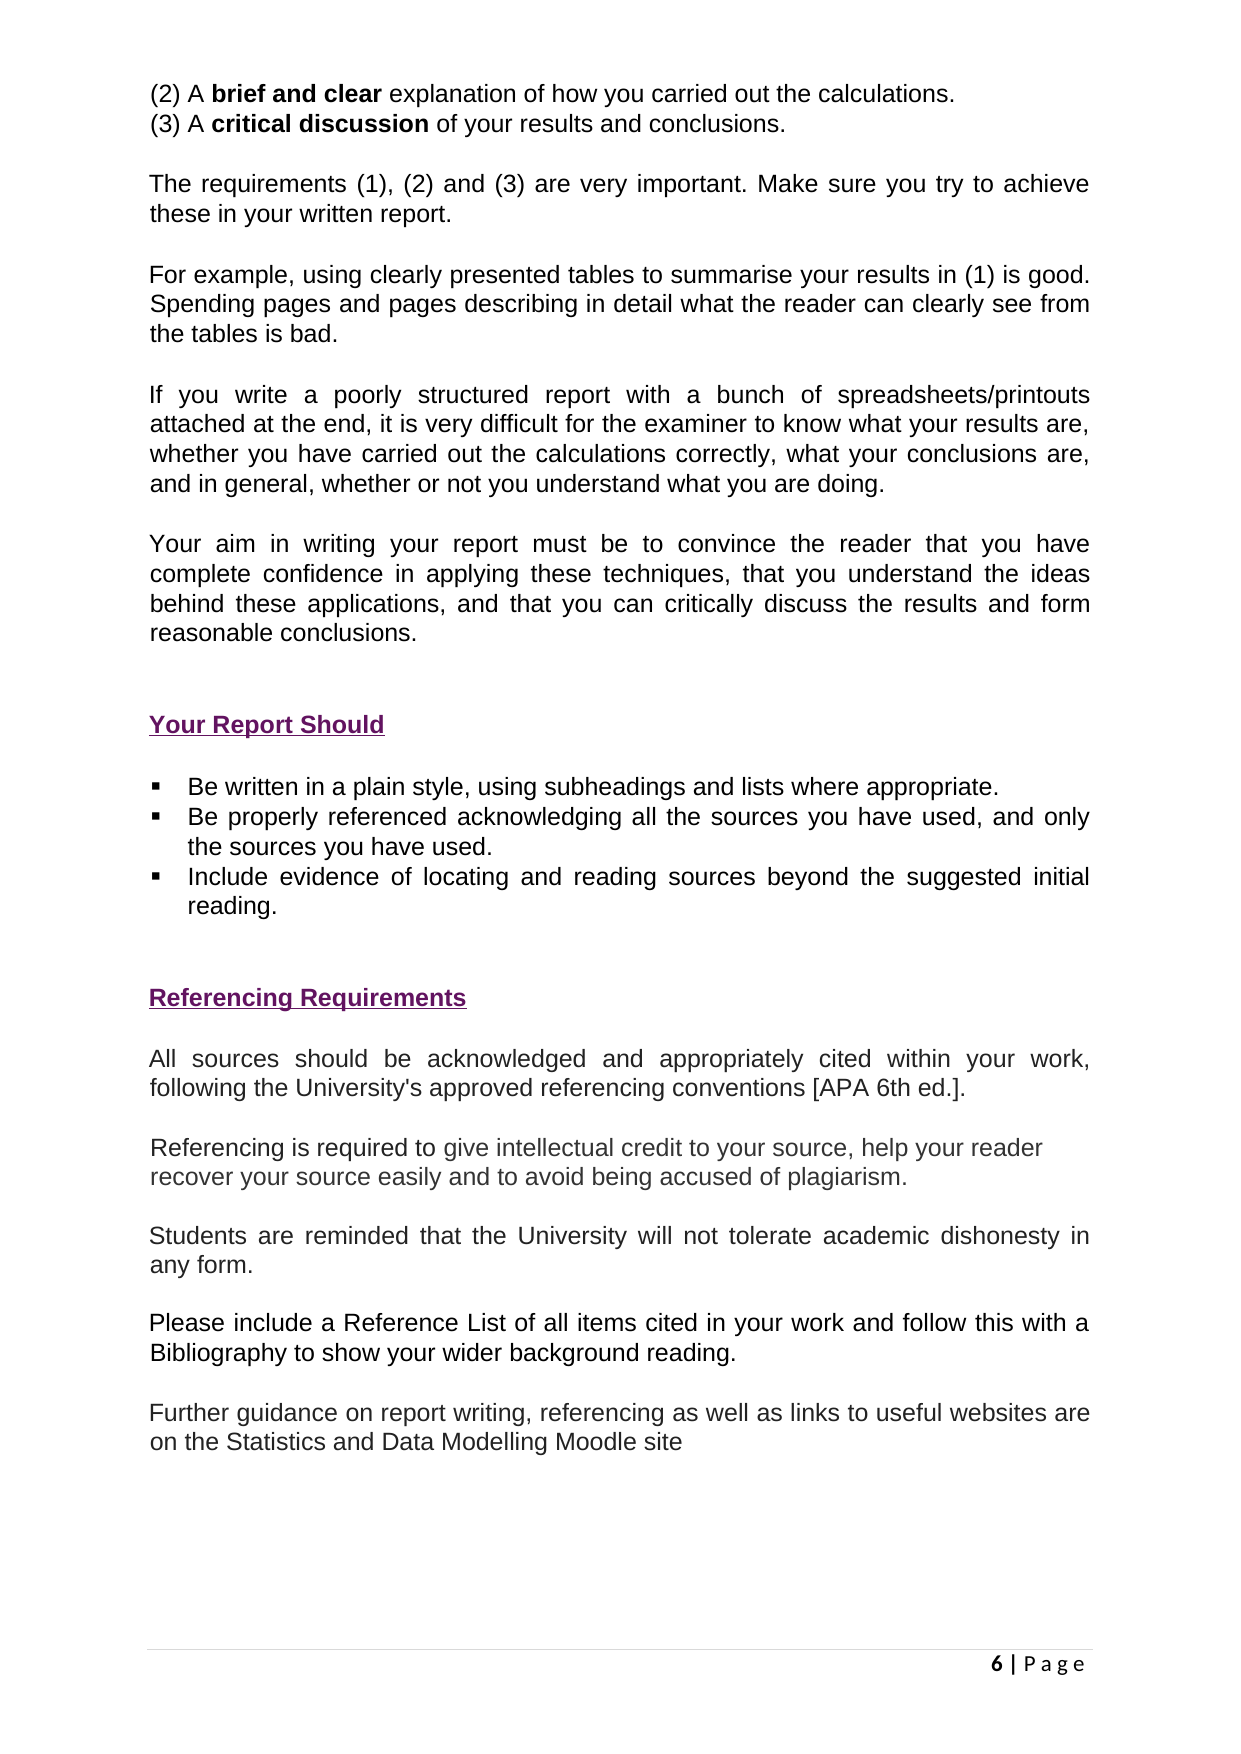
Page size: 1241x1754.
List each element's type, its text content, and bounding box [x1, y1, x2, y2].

text Your aim in writing your report must be to convince the reader that you have complete confidence in applying these techniques, that you understand the ideas behind these applications, and that you can critically discuss the results and form reasonable conclusions. [148, 529, 1092, 647]
text Referencing is required to give intellectual credit to your source, help your reader recover your source easily and to avoid being accused of plagiarism. [150, 1133, 1095, 1191]
text For example, using clearly presented tables to summarise your results in (1) is good. Spending pages and pages describing in detail what the reader can clearly see from the tables is bad. [148, 260, 1092, 348]
subtitle Referencing Requirements [148, 983, 1091, 1012]
list Be properly referenced acknowledging all the sources you have used, and only the sources you have used. [150, 802, 1092, 860]
text All sources should be acknowledged and appropriately cited within your work, following the University's approved referencing conventions [APA 6th ed.]. [148, 1045, 1092, 1102]
subtitle Your Report Should [148, 710, 1091, 739]
text Please include a Reference List of all items cited in your work and follow this with a Bibliography to show your wider background reading. [148, 1308, 1092, 1367]
text If you write a poorly structured report with a bunch of spreadsheets/printouts attached at the end, it is very difficult for the examiner to know what your results are, whether you have carried out the calculations correctly, what your conclusions are, and in general, whether or not you understand what you are doing. [148, 380, 1092, 497]
list Be written in a plain style, using subheadings and lists where appropriate. [150, 772, 1092, 801]
list A critical discussion of your results and conclusions. [150, 108, 1092, 137]
list A brief and clear explanation of how you carried out the calculations. [150, 79, 1092, 107]
text Further guidance on report writing, referencing as well as links to useful websites are on the Statistics and Data Modelling Moodle site [148, 1399, 1092, 1456]
text Students are reminded that the University will not tolerate academic dishonesty in any form. [148, 1222, 1092, 1279]
list Include evidence of locating and reading sources beyond the suggested initial reading. [150, 861, 1092, 920]
text The requirements (1), (2) and (3) are very important. Make sure you try to achieve these in your written report. [148, 169, 1092, 228]
